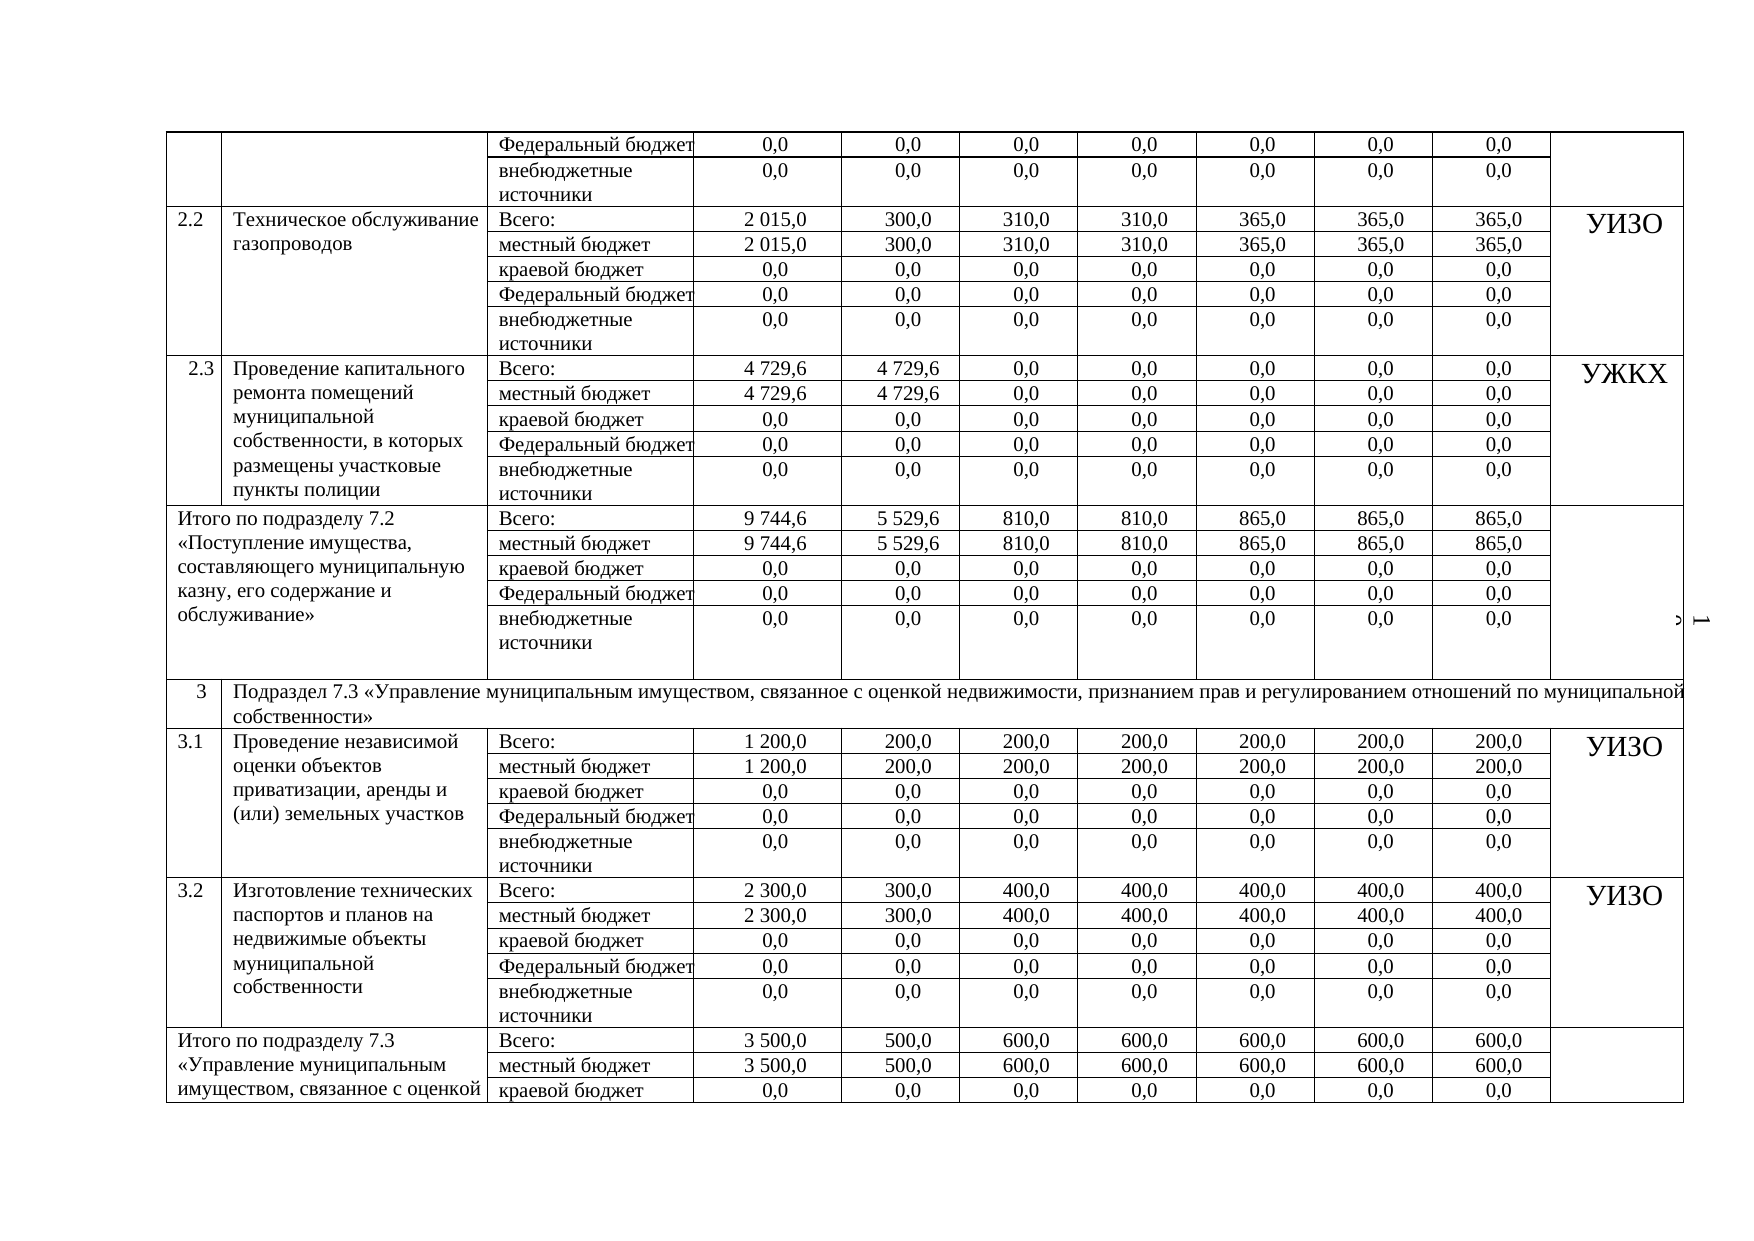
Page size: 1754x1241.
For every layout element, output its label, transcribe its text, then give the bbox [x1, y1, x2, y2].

table_cell 0,0 [1078, 307, 1196, 355]
table_cell Итого по подразделу 7.3 «Управление муниципальным имуществом, связанное с оценкой недвижимости, признанием прав и регулированием отношений по муниципальной собственности» [167, 1028, 487, 1102]
table_cell внебюджетные источники [488, 158, 693, 206]
table_cell 200,0 [1433, 754, 1550, 778]
table_cell 0,0 [1078, 432, 1196, 456]
table_cell 0,0 [694, 457, 841, 505]
table_cell Всего: [488, 729, 693, 753]
table_cell внебюджетные источники [488, 457, 693, 505]
table_cell 0,0 [1315, 581, 1432, 605]
table_cell 865,0 [1433, 506, 1550, 530]
table_cell 200,0 [842, 754, 959, 778]
table_cell 500,0 [842, 1028, 959, 1052]
table_cell 0,0 [1433, 829, 1550, 877]
table_cell 600,0 [1197, 1053, 1314, 1077]
table_cell 0,0 [1315, 804, 1432, 828]
table_cell 0,0 [1433, 307, 1550, 355]
table_cell 0,0 [1315, 158, 1432, 206]
table_cell 0,0 [1078, 556, 1196, 580]
table_cell 0,0 [842, 457, 959, 505]
table_cell 400,0 [1197, 903, 1314, 927]
table_cell 0,0 [1315, 829, 1432, 877]
table_cell 0,0 [1078, 457, 1196, 505]
table_cell 0,0 [1433, 779, 1550, 803]
table_cell 0,0 [1197, 307, 1314, 355]
table_cell Итого по подразделу 7.2 «Поступление имущества, составляющего муниципальную казну, его содержание и обслуживание» [167, 506, 487, 678]
table_cell 0,0 [960, 829, 1077, 877]
table_cell 200,0 [960, 729, 1077, 753]
table_cell 0,0 [960, 133, 1077, 156]
table_cell 3 500,0 [694, 1028, 841, 1052]
table_cell 9 744,6 [694, 506, 841, 530]
table_cell местный бюджет [488, 381, 693, 405]
table_cell 2 300,0 [694, 903, 841, 927]
table_cell 0,0 [1197, 779, 1314, 803]
table_cell Федеральный бюджет [488, 804, 693, 828]
table_cell 810,0 [960, 506, 1077, 530]
table_cell местный бюджет [488, 531, 693, 555]
table_cell 200,0 [1078, 729, 1196, 753]
table_cell краевой бюджет [488, 406, 693, 431]
table_cell 0,0 [842, 929, 959, 952]
table_cell 0,0 [842, 804, 959, 828]
table_cell 0,0 [1433, 406, 1550, 431]
table_cell 810,0 [1078, 506, 1196, 530]
table_cell 0,0 [694, 804, 841, 828]
table_cell 0,0 [694, 581, 841, 605]
table_cell 0,0 [960, 1078, 1077, 1102]
table_cell 300,0 [842, 232, 959, 256]
table_cell 1 200,0 [694, 729, 841, 753]
table_cell 0,0 [960, 929, 1077, 952]
table_cell краевой бюджет [488, 779, 693, 803]
table_cell 0,0 [960, 356, 1077, 380]
table_cell 365,0 [1433, 232, 1550, 256]
table_cell 0,0 [842, 432, 959, 456]
table_cell 0,0 [1078, 257, 1196, 281]
table_cell 310,0 [960, 232, 1077, 256]
table_cell 0,0 [1433, 606, 1550, 678]
table_cell 2 300,0 [694, 878, 841, 902]
table_cell 0,0 [1433, 457, 1550, 505]
table_cell 2 015,0 [694, 232, 841, 256]
table_cell 3 500,0 [694, 1053, 841, 1077]
table_cell 0,0 [1197, 606, 1314, 678]
table_cell 0,0 [842, 581, 959, 605]
table_cell 400,0 [1433, 903, 1550, 927]
table_cell Проведение капитального ремонта помещений муниципальной собственности, в которых размещены участковые пункты полиции [222, 356, 487, 505]
table_cell 200,0 [1197, 754, 1314, 778]
table_cell 600,0 [960, 1053, 1077, 1077]
table_cell 865,0 [1433, 531, 1550, 555]
table_cell 0,0 [1433, 282, 1550, 306]
table_cell Изготовление технических паспортов и планов на недвижимые объекты муниципальной собственности [222, 878, 487, 1027]
table_cell 0,0 [1315, 307, 1432, 355]
table_cell 0,0 [694, 606, 841, 678]
table_cell 0,0 [1078, 804, 1196, 828]
table_cell 4 729,6 [694, 356, 841, 380]
table_cell УИЗО [1551, 729, 1683, 877]
table_cell 4 729,6 [694, 381, 841, 405]
table_cell 0,0 [842, 556, 959, 580]
table_cell 865,0 [1197, 506, 1314, 530]
table_cell 365,0 [1197, 207, 1314, 231]
table_cell Всего: [488, 1028, 693, 1052]
table_cell 865,0 [1197, 531, 1314, 555]
table_cell 0,0 [960, 307, 1077, 355]
table_cell 0,0 [960, 457, 1077, 505]
table_cell 0,0 [960, 381, 1077, 405]
table_cell 600,0 [1197, 1028, 1314, 1052]
table_cell 365,0 [1315, 207, 1432, 231]
table_cell 0,0 [1078, 779, 1196, 803]
table_cell Проведение независимой оценки объектов приватизации, аренды и (или) земельных участков [222, 729, 487, 877]
table_cell 0,0 [694, 282, 841, 306]
table_cell 0,0 [1315, 979, 1432, 1027]
table_cell 0,0 [1315, 381, 1432, 405]
table_cell 5 529,6 [842, 506, 959, 530]
table_cell 600,0 [1078, 1053, 1196, 1077]
table_cell 0,0 [842, 406, 959, 431]
table_cell 4 729,6 [842, 381, 959, 405]
table_cell Федеральный бюджет [488, 581, 693, 605]
table_cell 310,0 [960, 207, 1077, 231]
table_cell 0,0 [960, 282, 1077, 306]
table_cell 200,0 [1315, 729, 1432, 753]
table_cell 600,0 [1315, 1028, 1432, 1052]
table_cell 0,0 [1315, 457, 1432, 505]
table_cell 0,0 [1078, 406, 1196, 431]
table_cell 0,0 [1433, 979, 1550, 1027]
table_cell 200,0 [960, 754, 1077, 778]
table_cell 0,0 [1433, 257, 1550, 281]
table_cell 0,0 [1197, 581, 1314, 605]
table_cell 300,0 [842, 878, 959, 902]
table_cell 0,0 [1315, 779, 1432, 803]
table_cell 0,0 [1078, 581, 1196, 605]
table_cell 0,0 [842, 954, 959, 978]
table_cell 0,0 [1197, 133, 1314, 156]
table_cell 0,0 [960, 779, 1077, 803]
table_cell 0,0 [1078, 158, 1196, 206]
table_cell 200,0 [842, 729, 959, 753]
table_cell 0,0 [1433, 929, 1550, 952]
table_cell [1551, 506, 1683, 678]
table_cell 0,0 [1433, 381, 1550, 405]
table_cell 400,0 [1315, 903, 1432, 927]
table_cell 400,0 [1078, 903, 1196, 927]
table_cell 0,0 [1433, 356, 1550, 380]
table_cell 0,0 [694, 556, 841, 580]
table_cell 0,0 [842, 282, 959, 306]
table_cell 0,0 [960, 581, 1077, 605]
table_cell 365,0 [1433, 207, 1550, 231]
table_cell 0,0 [1197, 929, 1314, 952]
table_cell 0,0 [960, 406, 1077, 431]
table_cell 0,0 [1315, 282, 1432, 306]
table_cell 0,0 [1078, 954, 1196, 978]
table_cell 0,0 [842, 779, 959, 803]
table_cell 0,0 [1197, 158, 1314, 206]
table_cell 0,0 [1197, 406, 1314, 431]
table_cell Федеральный бюджет [488, 954, 693, 978]
table_cell 0,0 [694, 979, 841, 1027]
table_cell 810,0 [960, 531, 1077, 555]
table_cell 0,0 [1433, 432, 1550, 456]
table_cell 0,0 [960, 257, 1077, 281]
table_cell 2.2 [167, 207, 221, 355]
table_cell 0,0 [1078, 929, 1196, 952]
table_cell 5 529,6 [842, 531, 959, 555]
table_cell 400,0 [1197, 878, 1314, 902]
table_cell 400,0 [960, 903, 1077, 927]
table_cell 0,0 [1315, 929, 1432, 952]
table_cell 600,0 [1433, 1053, 1550, 1077]
table_cell 0,0 [694, 432, 841, 456]
table_cell 310,0 [1078, 207, 1196, 231]
table_cell местный бюджет [488, 903, 693, 927]
table_cell 0,0 [1078, 282, 1196, 306]
table_cell Федеральный бюджет [488, 432, 693, 456]
table_cell 0,0 [694, 133, 841, 156]
table_cell 0,0 [1197, 257, 1314, 281]
table_cell 500,0 [842, 1053, 959, 1077]
table_cell 810,0 [1078, 531, 1196, 555]
table_cell 0,0 [842, 606, 959, 678]
table_cell местный бюджет [488, 1053, 693, 1077]
table_cell 600,0 [960, 1028, 1077, 1052]
table_cell 0,0 [1078, 381, 1196, 405]
table_cell 0,0 [1197, 829, 1314, 877]
table_cell 0,0 [1315, 1078, 1432, 1102]
table_cell 0,0 [1315, 606, 1432, 678]
table_cell 3 [167, 680, 221, 728]
table_cell 0,0 [1433, 954, 1550, 978]
table_cell 0,0 [1433, 133, 1550, 156]
table_cell 310,0 [1078, 232, 1196, 256]
table_cell внебюджетные источники [488, 606, 693, 678]
table_cell 0,0 [1433, 556, 1550, 580]
table_cell 0,0 [1078, 1078, 1196, 1102]
table_cell УИЗО [1551, 207, 1683, 355]
table_cell 0,0 [1433, 158, 1550, 206]
table_cell 0,0 [960, 979, 1077, 1027]
table_cell 400,0 [1315, 878, 1432, 902]
table_cell [1551, 1028, 1683, 1102]
table_cell 0,0 [1315, 432, 1432, 456]
table_cell 3.1 [167, 729, 221, 877]
table_cell 0,0 [1197, 1078, 1314, 1102]
table_cell Федеральный бюджет [488, 282, 693, 306]
table_cell 0,0 [960, 954, 1077, 978]
table_cell 0,0 [1433, 1078, 1550, 1102]
table_cell 400,0 [1078, 878, 1196, 902]
table_cell Всего: [488, 207, 693, 231]
table_cell 0,0 [842, 257, 959, 281]
table_cell 600,0 [1078, 1028, 1196, 1052]
table_cell 2.3 [167, 356, 221, 505]
table_cell 4 729,6 [842, 356, 959, 380]
table_cell 0,0 [842, 307, 959, 355]
table_cell внебюджетные источники [488, 307, 693, 355]
table_cell 0,0 [1197, 804, 1314, 828]
table_cell 865,0 [1315, 531, 1432, 555]
table_cell 0,0 [1315, 133, 1432, 156]
table_cell 0,0 [1315, 556, 1432, 580]
table_cell 0,0 [960, 158, 1077, 206]
table_cell 0,0 [1433, 804, 1550, 828]
table_cell 0,0 [1078, 356, 1196, 380]
table_cell 400,0 [1433, 878, 1550, 902]
table_cell 0,0 [842, 1078, 959, 1102]
table_cell 400,0 [960, 878, 1077, 902]
table_cell 0,0 [960, 804, 1077, 828]
table_cell внебюджетные источники [488, 829, 693, 877]
table_cell 0,0 [1433, 581, 1550, 605]
table_cell Техническое обслуживание газопроводов [222, 207, 487, 355]
table_cell 365,0 [1315, 232, 1432, 256]
table_cell местный бюджет [488, 232, 693, 256]
table_cell 0,0 [694, 406, 841, 431]
table_cell 2 015,0 [694, 207, 841, 231]
table_cell 0,0 [1078, 979, 1196, 1027]
table_cell 3.2 [167, 878, 221, 1027]
table_cell 0,0 [1197, 979, 1314, 1027]
table_cell 200,0 [1078, 754, 1196, 778]
table_cell 200,0 [1433, 729, 1550, 753]
table_cell 300,0 [842, 903, 959, 927]
table_cell 200,0 [1315, 754, 1432, 778]
table_cell 0,0 [1315, 356, 1432, 380]
table_cell Федеральный бюджет [488, 133, 693, 156]
table_cell 0,0 [694, 257, 841, 281]
table_cell 300,0 [842, 207, 959, 231]
table_cell 0,0 [842, 829, 959, 877]
table_cell Всего: [488, 878, 693, 902]
table_cell 0,0 [1315, 257, 1432, 281]
table_cell 1 200,0 [694, 754, 841, 778]
table_cell 0,0 [842, 979, 959, 1027]
table_cell 0,0 [1197, 432, 1314, 456]
table_cell УЖКХ [1551, 356, 1683, 505]
table_cell 600,0 [1315, 1053, 1432, 1077]
table_cell 0,0 [694, 954, 841, 978]
table_cell 0,0 [694, 779, 841, 803]
table_cell 365,0 [1197, 232, 1314, 256]
table_cell 0,0 [1197, 457, 1314, 505]
table_cell 0,0 [1078, 606, 1196, 678]
table_cell 0,0 [1197, 954, 1314, 978]
table_cell 600,0 [1433, 1028, 1550, 1052]
table_cell 0,0 [1197, 282, 1314, 306]
table_cell 0,0 [960, 606, 1077, 678]
table_cell краевой бюджет [488, 257, 693, 281]
table_cell 0,0 [960, 432, 1077, 456]
table_cell Всего: [488, 506, 693, 530]
table_cell 9 744,6 [694, 531, 841, 555]
table_cell 0,0 [1078, 829, 1196, 877]
table_cell 0,0 [1197, 356, 1314, 380]
table_cell Подраздел 7.3 «Управление муниципальным имуществом, связанное с оценкой недвижимости, признанием прав и регулированием отношений по муниципальной собственности» [222, 680, 1683, 728]
table_cell 0,0 [694, 158, 841, 206]
table_cell 0,0 [960, 556, 1077, 580]
table_cell УИЗО [1551, 878, 1683, 1027]
table_cell краевой бюджет [488, 556, 693, 580]
table_cell 0,0 [694, 307, 841, 355]
table_cell 0,0 [842, 158, 959, 206]
table_cell 0,0 [1078, 133, 1196, 156]
table_cell 0,0 [842, 133, 959, 156]
table_cell краевой бюджет [488, 929, 693, 952]
table_cell 0,0 [694, 829, 841, 877]
table_cell краевой бюджет [488, 1078, 693, 1102]
table_cell местный бюджет [488, 754, 693, 778]
table_cell 0,0 [1197, 381, 1314, 405]
table_cell 0,0 [1197, 556, 1314, 580]
table_cell 0,0 [1315, 406, 1432, 431]
table_cell Всего: [488, 356, 693, 380]
table_cell 200,0 [1197, 729, 1314, 753]
table_cell внебюджетные источники [488, 979, 693, 1027]
table_cell 865,0 [1315, 506, 1432, 530]
table_cell 0,0 [1315, 954, 1432, 978]
table_cell 0,0 [694, 929, 841, 952]
table_cell 0,0 [694, 1078, 841, 1102]
